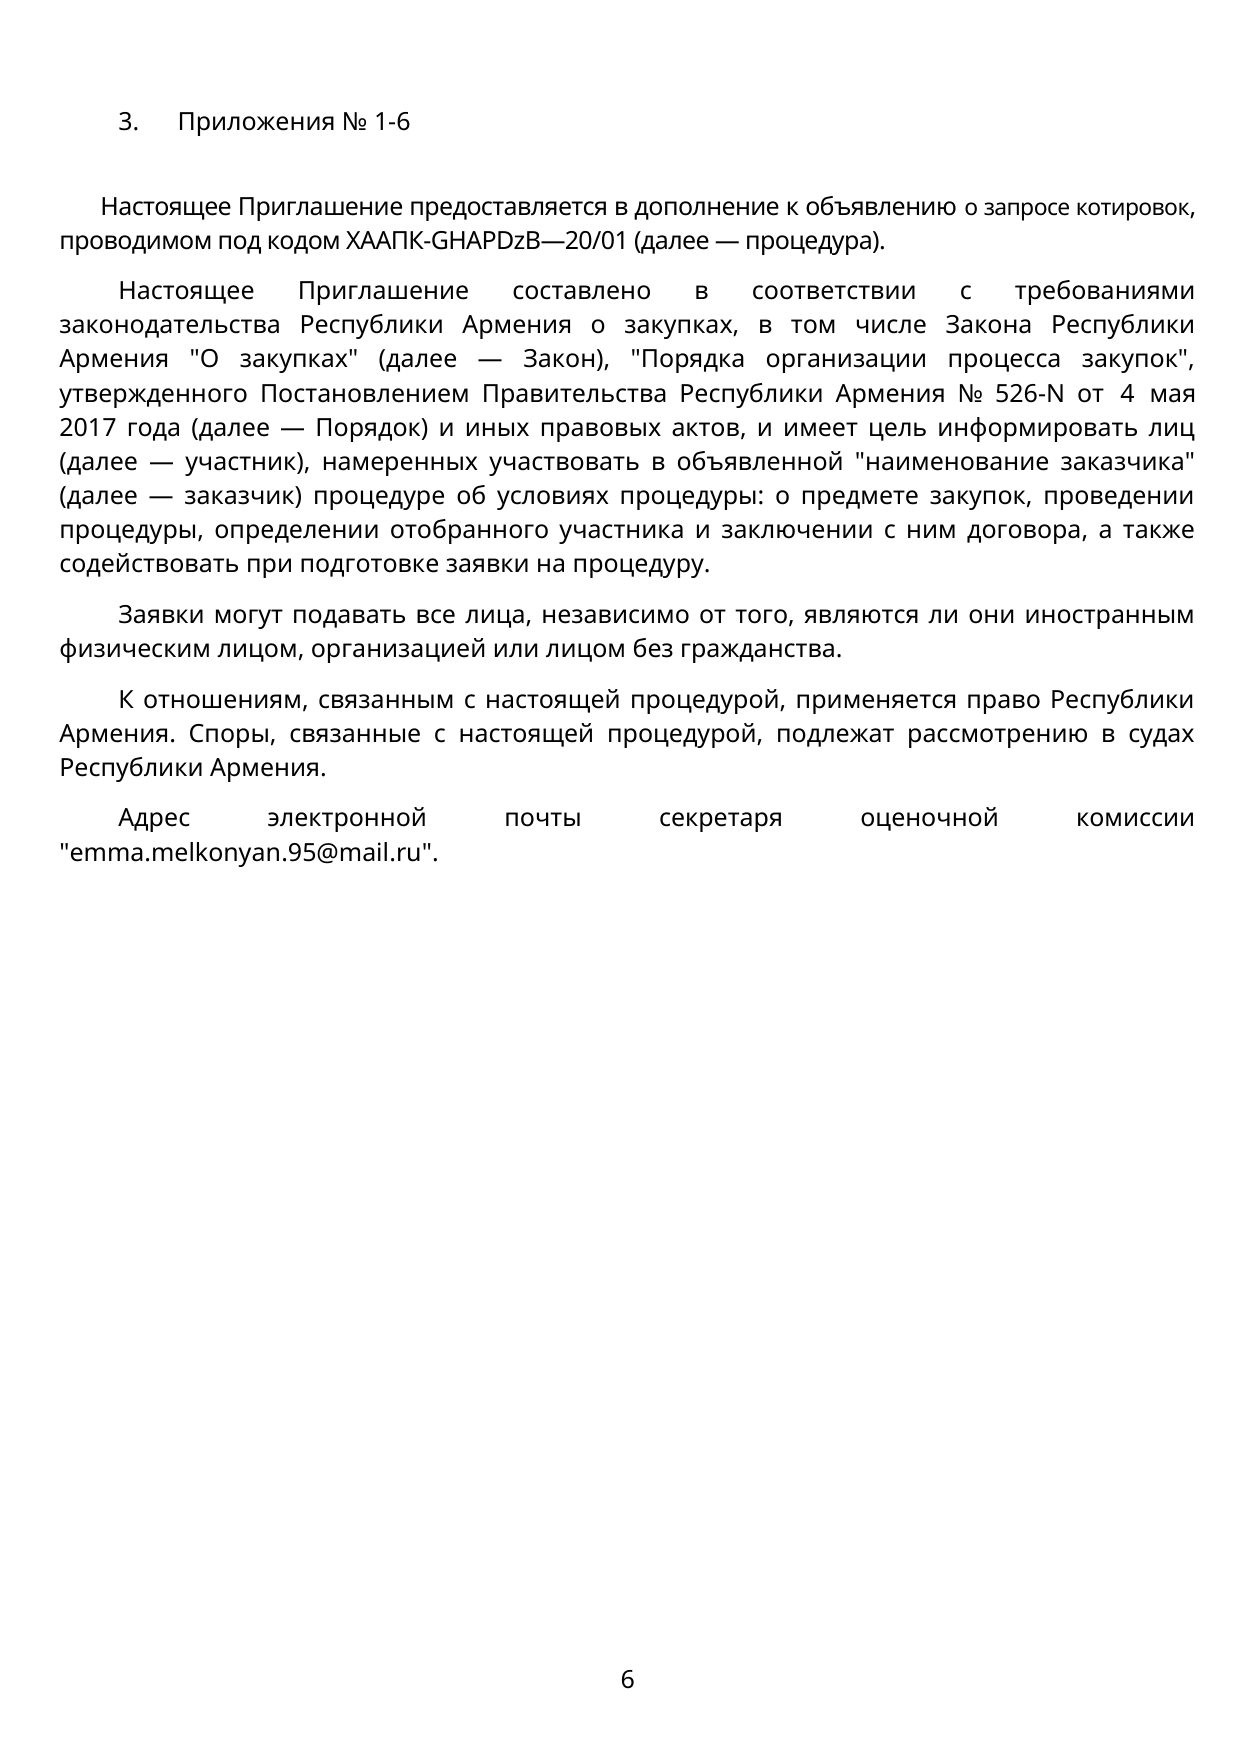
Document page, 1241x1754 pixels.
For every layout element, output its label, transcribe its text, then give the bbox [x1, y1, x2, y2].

text К отношениям, связанным с настоящей процедурой, применяется право Республики Армения. Споры, связанные с настоящей процедурой, подлежат рассмотрению в судах Республики Армения. [59, 681, 1196, 783]
text Адрес электронной почты секретаря оценочной комиссии "emma.melkonyan.95@mail.ru". [59, 800, 1196, 868]
text 3. Приложения № 1-6 [118, 103, 1196, 137]
text Настоящее Приглашение составлено в соответствии с требованиями законодательства Республики Армения о закупках, в том числе Закона Республики Армения "О закупках" (далее — Закон), "Порядка организации процесса закупок", утвержденного Постановлением Правительства Республики Армения № 526-N от 4 мая 2017 года (далее — Порядок) и иных правовых актов, и имеет цель информировать лиц (далее — участник), намеренных участвовать в объявленной "наименование заказчика" (далее — заказчик) процедуре об условиях процедуры: о предмете закупок, проведении процедуры, определении отобранного участника и заключении с ним договора, а также содействовать при подготовке заявки на процедуру. [59, 273, 1196, 580]
text Настоящее Приглашение предоставляется в дополнение к объявлению о запросе котировок, проводимом под кодом ХААПК-GHAPDzB—20/01 (далее — процедура). [0, 188, 1196, 256]
text Заявки могут подавать все лица, независимо от того, являются ли они иностранным физическим лицом, организацией или лицом без гражданства. [59, 596, 1196, 664]
